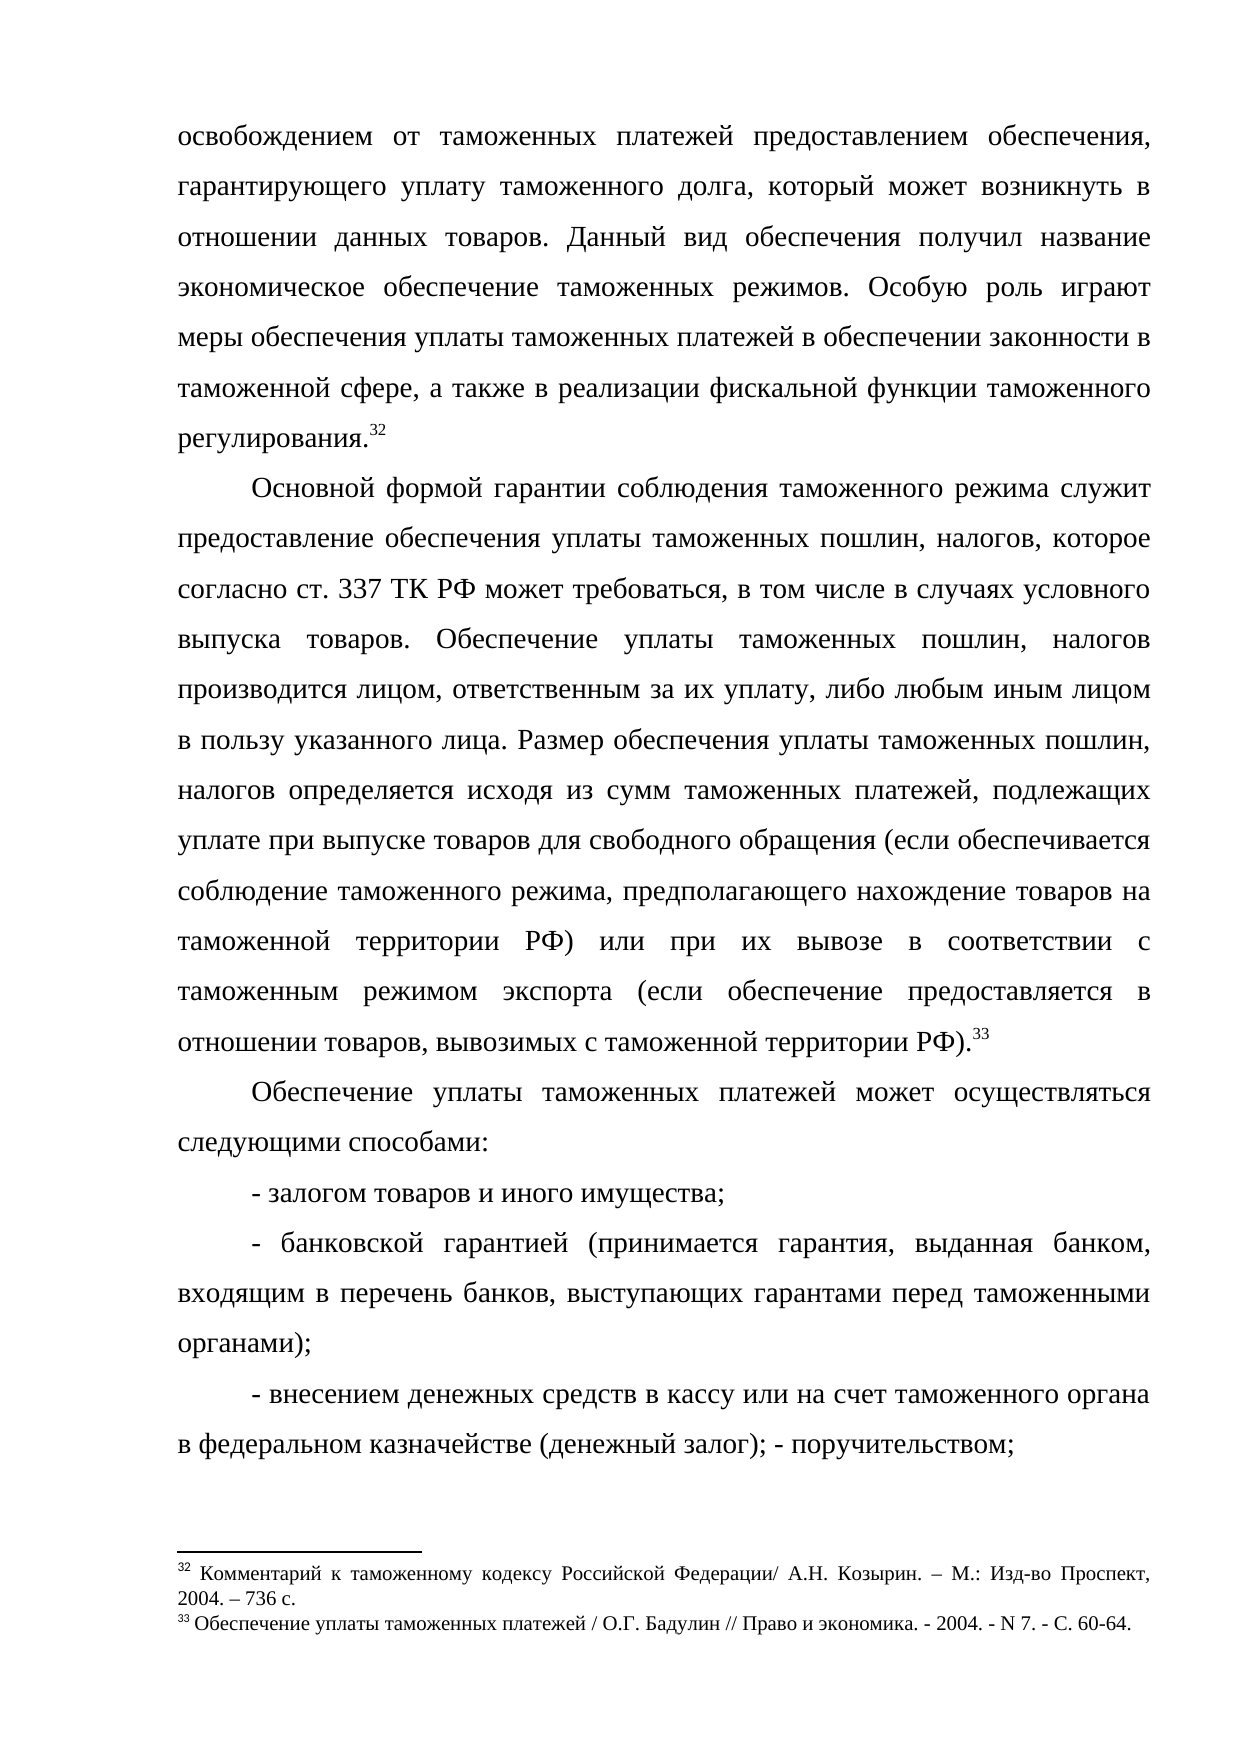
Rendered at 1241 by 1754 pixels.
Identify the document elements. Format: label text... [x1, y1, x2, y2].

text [177, 118, 1152, 453]
text - внесением денежных средств в кассу или на счет таможенного органа в федеральном казначействе (денежный залог); - поручительством; [177, 1376, 1152, 1460]
text - залогом товаров и иного имущества; [177, 1175, 1152, 1208]
text - банковской гарантией (принимается гарантия, выданная банком, входящим в перечень банков, выступающих гарантами перед таможенными органами); [177, 1225, 1152, 1359]
text Основной формой гарантии соблюдения таможенного режима служит предоставление обеспечения уплаты таможенных пошлин, налогов, которое согласно ст. 337 ТК РФ может требоваться, в том числе в случаях условного выпуска товаров. Обеспечение уплаты таможенных пошлин, налогов производится лицом, ответственным за их уплату, либо любым иным лицом в пользу указанного лица. Размер обеспечения уплаты таможенных пошлин, налогов определяется исходя из сумм таможенных платежей, подлежащих уплате при выпуске товаров для свободного обращения (если обеспечивается соблюдение таможенного режима, предполагающего нахождение товаров на таможенной территории РФ) или при их вывозе в соответствии с таможенным режимом экспорта (если обеспечение предоставляется в отношении товаров, вывозимых с таможенной территории РФ). [177, 470, 1152, 1057]
text Обеспечение уплаты таможенных платежей может осуществляться следующими способами: [177, 1074, 1152, 1158]
